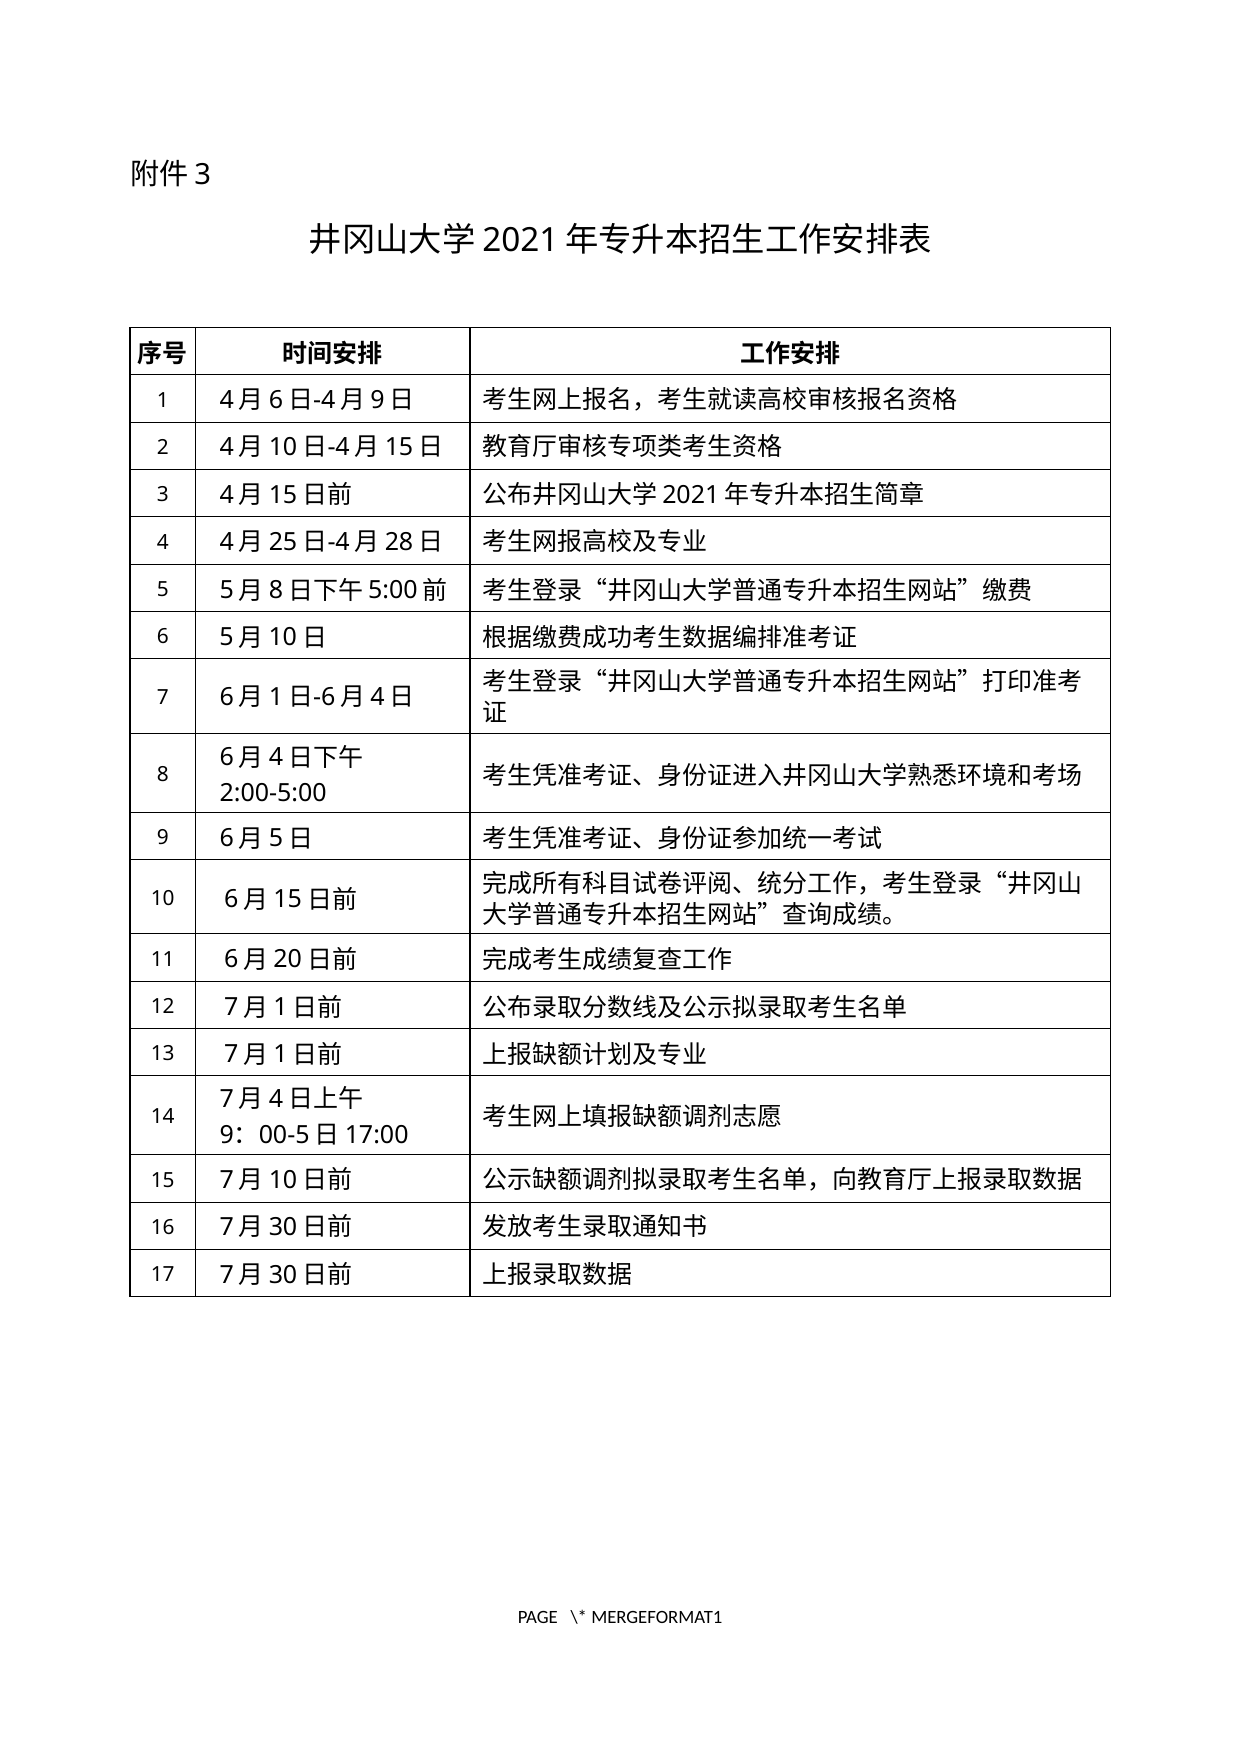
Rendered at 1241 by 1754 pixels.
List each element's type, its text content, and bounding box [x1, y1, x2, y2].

table_cell 7月1日前 [196, 1029, 469, 1075]
table_cell 4 [131, 517, 195, 563]
table_cell 1 [131, 375, 195, 422]
table_cell 15 [131, 1155, 195, 1202]
table_cell 公示缺额调剂拟录取考生名单，向教育厅上报录取数据 [471, 1155, 1110, 1202]
table_cell 完成考生成绩复查工作 [471, 934, 1110, 981]
table_cell 考生凭准考证、身份证进入井冈山大学熟悉环境和考场 [471, 734, 1110, 812]
table_cell 4月15日前 [196, 470, 469, 516]
table_cell 6月5日 [196, 813, 469, 859]
table_cell 发放考生录取通知书 [471, 1203, 1110, 1249]
table_cell 4月25日-4月28日 [196, 517, 469, 563]
table_cell 考生网上报名，考生就读高校审核报名资格 [471, 375, 1110, 422]
table_cell 7月4日上午 9：00-5日17:00 [196, 1076, 469, 1154]
table_cell 上报缺额计划及专业 [471, 1029, 1110, 1075]
table_cell 考生网上填报缺额调剂志愿 [471, 1076, 1110, 1154]
table_cell 4月10日-4月15日 [196, 423, 469, 469]
table_cell 6月1日-6月4日 [196, 659, 469, 732]
table_cell 5月10日 [196, 612, 469, 658]
table_cell 6月4日下午 2:00-5:00 [196, 734, 469, 812]
table_cell 10 [131, 860, 195, 933]
table_cell 7月10日前 [196, 1155, 469, 1202]
table_cell 公布录取分数线及公示拟录取考生名单 [471, 982, 1110, 1028]
table_cell 考生凭准考证、身份证参加统一考试 [471, 813, 1110, 859]
table_cell 2 [131, 423, 195, 469]
table_cell 6月20日前 [196, 934, 469, 981]
table_cell 公布井冈山大学2021年专升本招生简章 [471, 470, 1110, 516]
table_cell 6 [131, 612, 195, 658]
text 附件3 [130, 139, 1110, 204]
table_cell 6月15日前 [196, 860, 469, 933]
table_cell 上报录取数据 [471, 1250, 1110, 1296]
table_cell 根据缴费成功考生数据编排准考证 [471, 612, 1110, 658]
table_cell 12 [131, 982, 195, 1028]
table_cell 5月8日下午5:00前 [196, 565, 469, 611]
table_cell 7 [131, 659, 195, 732]
table_cell 4月6日-4月9日 [196, 375, 469, 422]
table_header 序号 [131, 328, 195, 374]
table_cell 11 [131, 934, 195, 981]
table_cell 7月30日前 [196, 1203, 469, 1249]
table_cell 16 [131, 1203, 195, 1249]
text 井冈山大学2021年专升本招生工作安排表 [130, 204, 1110, 269]
table_cell 8 [131, 734, 195, 812]
table_cell 考生登录“井冈山大学普通专升本招生网站”打印准考证 [471, 659, 1110, 732]
table_cell 7月30日前 [196, 1250, 469, 1296]
table_header 时间安排 [196, 328, 469, 374]
table_cell 考生登录“井冈山大学普通专升本招生网站”缴费 [471, 565, 1110, 611]
table_header 工作安排 [471, 328, 1110, 374]
table_cell 5 [131, 565, 195, 611]
table_cell 考生网报高校及专业 [471, 517, 1110, 563]
table_cell 9 [131, 813, 195, 859]
table_cell 3 [131, 470, 195, 516]
table_cell 完成所有科目试卷评阅、统分工作，考生登录“井冈山大学普通专升本招生网站”查询成绩。 [471, 860, 1110, 933]
table_cell 14 [131, 1076, 195, 1154]
table_cell 13 [131, 1029, 195, 1075]
table_cell 17 [131, 1250, 195, 1296]
table_cell 7月1日前 [196, 982, 469, 1028]
table_cell 教育厅审核专项类考生资格 [471, 423, 1110, 469]
